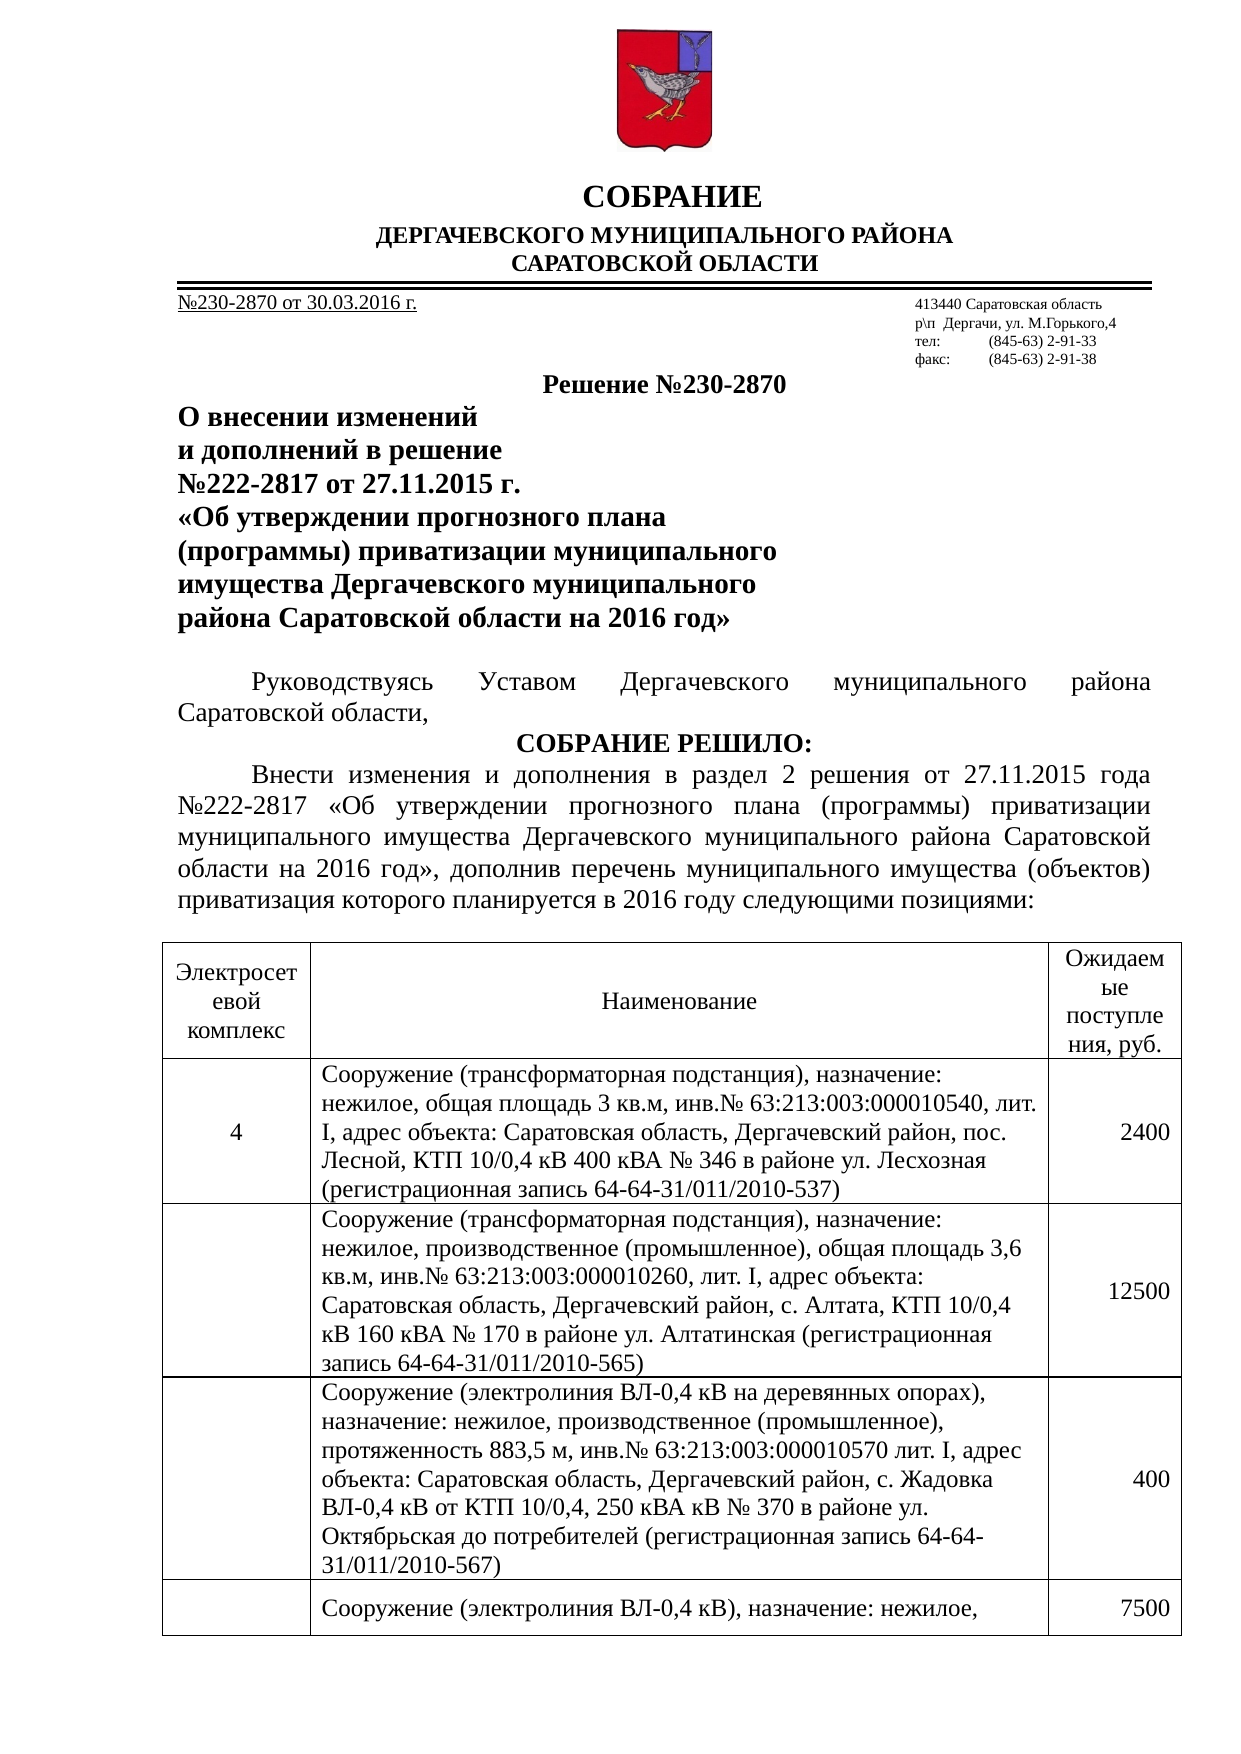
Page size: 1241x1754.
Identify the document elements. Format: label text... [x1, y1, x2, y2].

table_cell 400 [1049, 1378, 1181, 1579]
text и дополнений в решение [177, 432, 1152, 466]
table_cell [311, 1580, 1048, 1635]
table_header Ожидаемые поступления, руб. [1049, 943, 1181, 1058]
text О внесении изменений [177, 399, 1152, 432]
text (программы) приватизации муниципального [177, 533, 1152, 567]
text №230-2870 от 30.03.2016 г. 413440 Саратовская область [177, 290, 1152, 314]
text района Саратовской области на 2016 год» [177, 600, 1152, 634]
text р\п Дергачи, ул. М.Горького,4 [177, 314, 1152, 332]
text Внести изменения и дополнения в раздел 2 решения от 27.11.2015 года №222-2817 «Об утверждении прогнозного плана (программы) приватизации муниципального имущества Дергачевского муниципального района Саратовской области на 2016 год», дополнив перечень муниципального имущества (объектов) приватизация которого планируется в 2016 году следующими позициями: [177, 758, 1152, 914]
table_header Электросетевой комплекс [163, 943, 310, 1058]
table_header Наименование [311, 943, 1048, 1058]
picture [616, 29, 713, 152]
table_cell Сооружение (электролиния ВЛ-0,4 кВ на деревянных опорах), назначение: нежилое, производственное (промышленное), протяженность 883,5 м, инв.№ 63:213:003:000010570 лит. I, адрес объекта: Саратовская область, Дергачевский район, с. Жадовка ВЛ-0,4 кВ от КТП 10/0,4, 250 кВА кВ № 370 в районе ул. Октябрьская до потребителей (регистрационная запись 64-64-31/011/2010-567) [311, 1378, 1048, 1579]
table_cell 4 [163, 1059, 310, 1203]
text факс: (845-63) 2-91-38 [177, 350, 1152, 368]
text ДЕРГАЧЕВСКОГО МУНИЦИПАЛЬНОГО РАЙОНА [177, 221, 1152, 249]
text имущества Дергачевского муниципального [177, 567, 1152, 600]
table_cell 7500 [1049, 1580, 1181, 1635]
text СОБРАНИЕ РЕШИЛО: [177, 727, 1152, 758]
text Руководствуясь Уставом Дергачевского муниципального района Саратовской области, [177, 665, 1152, 727]
table_cell [163, 1580, 310, 1635]
text Решение №230-2870 [177, 368, 1152, 399]
table_cell [163, 1204, 310, 1376]
subtitle СОБРАНИЕ [177, 178, 1152, 215]
table_cell Сооружение (трансформаторная подстанция), назначение: нежилое, общая площадь 3 кв.м, инв.№ 63:213:003:000010540, лит. I, адрес объекта: Саратовская область, Дергачевский район, пос. Лесной, КТП 10/0,4 кВ 400 кВА № 346 в районе ул. Лесхозная (регистрационная запись 64-64-31/011/2010-537) [311, 1059, 1048, 1203]
text №222-2817 от 27.11.2015 г. [177, 466, 1152, 499]
text тел: (845-63) 2-91-33 [177, 332, 1152, 350]
table_cell [163, 1378, 310, 1579]
table_cell 2400 [1049, 1059, 1181, 1203]
text «Об утверждении прогнозного плана [177, 499, 1152, 533]
text САРАТОВСКОЙ ОБЛАСТИ [177, 249, 1152, 281]
table_cell Сооружение (трансформаторная подстанция), назначение: нежилое, производственное (промышленное), общая площадь 3,6 кв.м, инв.№ 63:213:003:000010260, лит. I, адрес объекта: Саратовская область, Дергачевский район, с. Алтата, КТП 10/0,4 кВ 160 кВА № 170 в районе ул. Алтатинская (регистрационная запись 64-64-31/011/2010-565) [311, 1204, 1048, 1376]
table_cell 12500 [1049, 1204, 1181, 1376]
